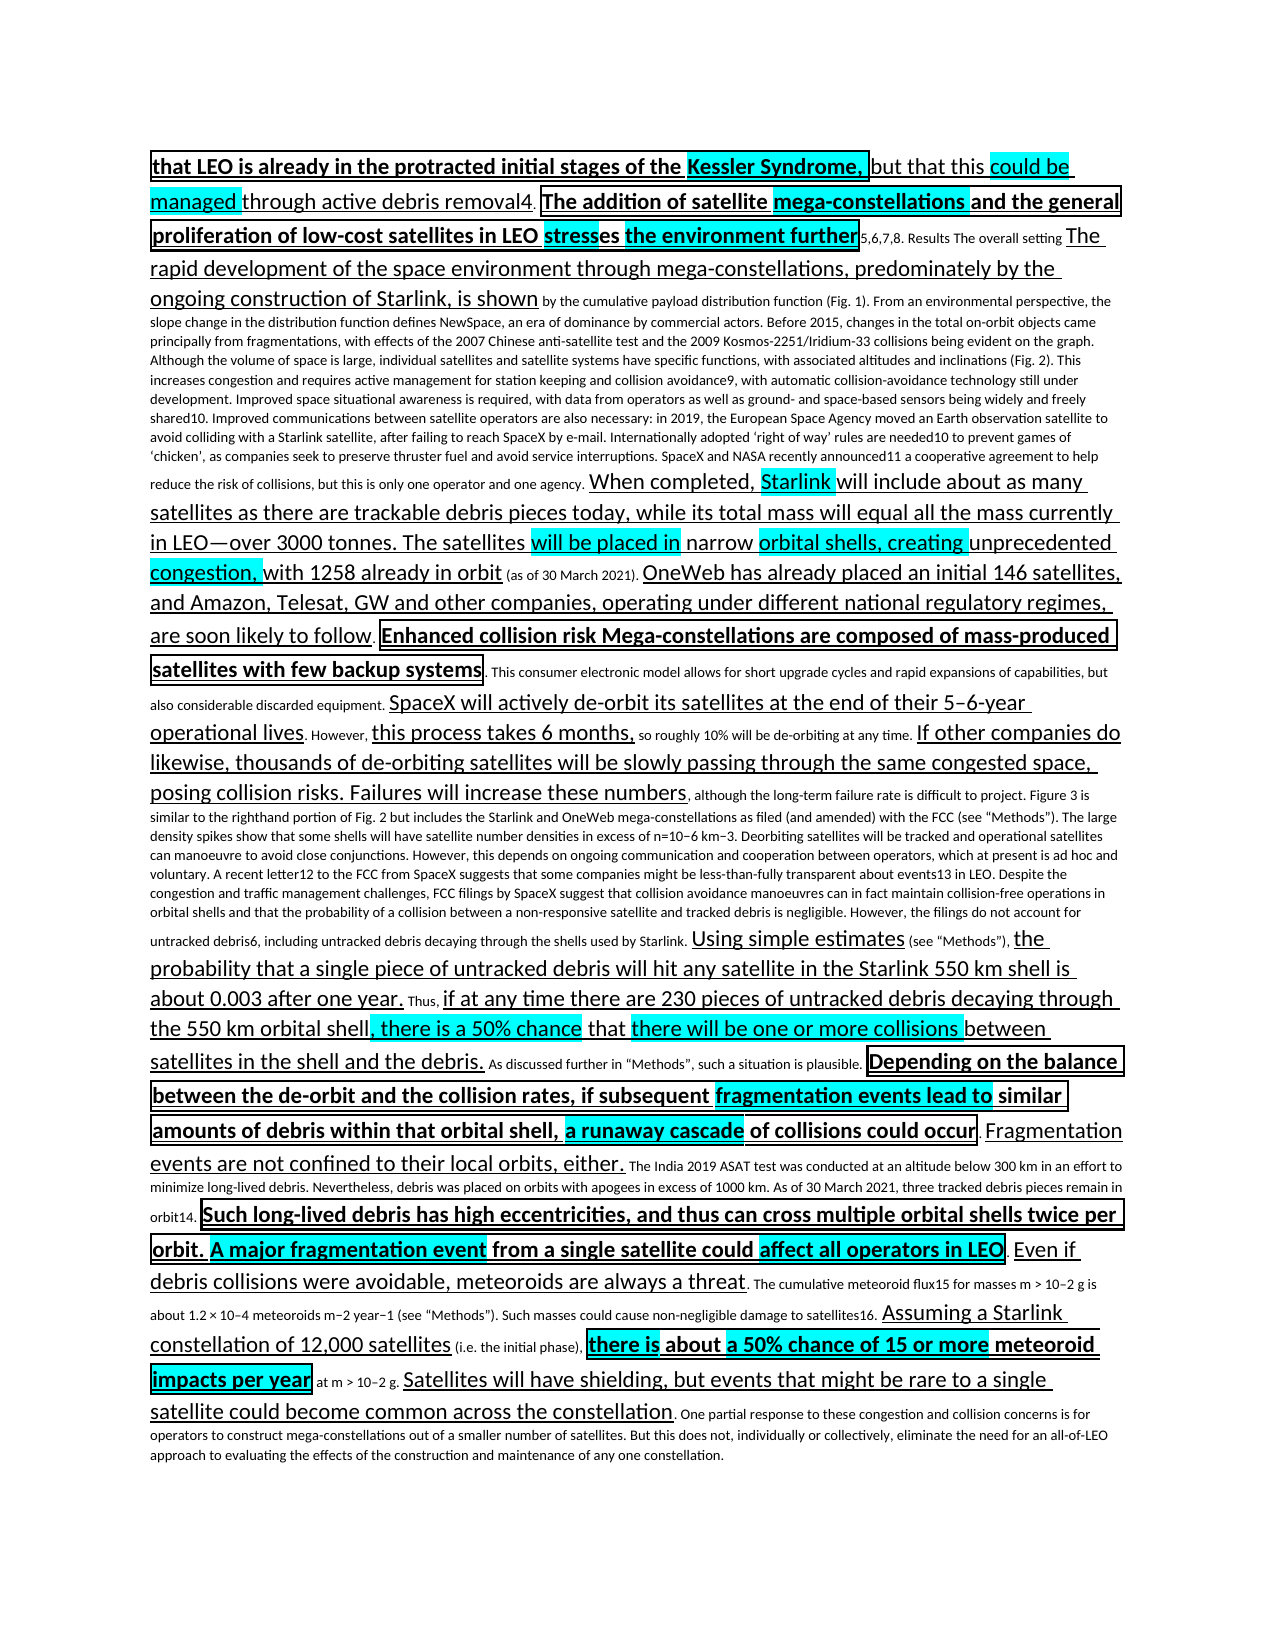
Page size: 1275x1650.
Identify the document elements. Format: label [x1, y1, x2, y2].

text [150, 150, 1125, 1463]
